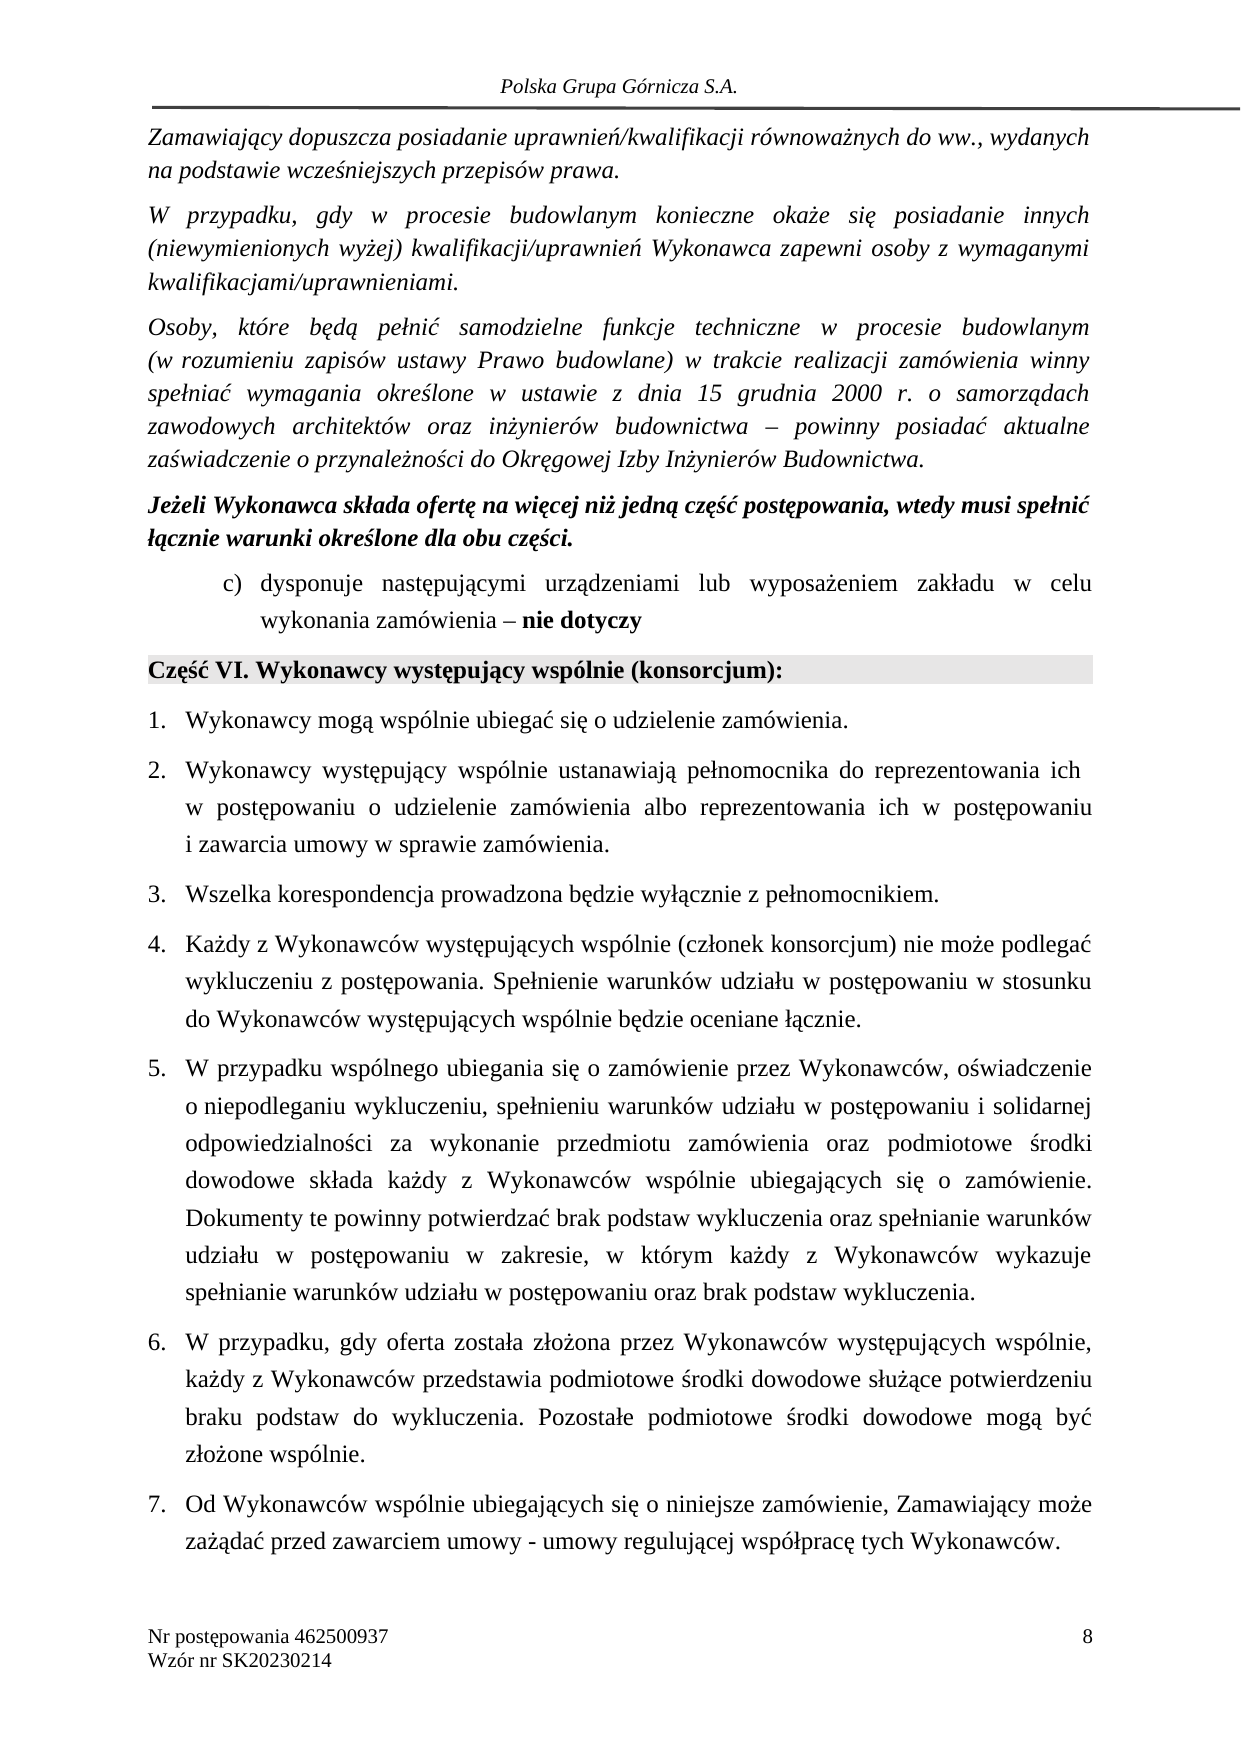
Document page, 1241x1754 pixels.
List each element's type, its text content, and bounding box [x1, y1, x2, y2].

list Każdy z Wykonawców występujących wspólnie (członek konsorcjum) nie może podlegać wykluczeniu z postępowania. Spełnienie warunków udziału w postępowaniu w stosunku do Wykonawców występujących wspólnie będzie oceniane łącznie. [148, 929, 1093, 1032]
list Wykonawcy mogą wspólnie ubiegać się o udzielenie zamówienia. [148, 705, 1093, 734]
text Jeżeli Wykonawca składa ofertę na więcej niż jedną część postępowania, wtedy musi spełnić łącznie warunki określone dla obu części. [148, 490, 1093, 551]
list Wykonawcy występujący wspólnie ustanawiają pełnomocnika do reprezentowania ich w postępowaniu o udzielenie zamówienia albo reprezentowania ich w postępowaniu i zawarcia umowy w sprawie zamówienia. [148, 755, 1093, 858]
list W przypadku, gdy oferta została złożona przez Wykonawców występujących wspólnie, każdy z Wykonawców przedstawia podmiotowe środki dowodowe służące potwierdzeniu braku podstaw do wykluczenia. Pozostałe podmiotowe środki dowodowe mogą być złożone wspólnie. [148, 1327, 1093, 1468]
text Zamawiający dopuszcza posiadanie uprawnień/kwalifikacji równoważnych do ww., wydanych na podstawie wcześniejszych przepisów prawa. [148, 122, 1093, 184]
list dysponuje następującymi urządzeniami lub wyposażeniem zakładu w celu wykonania zamówienia – nie dotyczy [223, 568, 1093, 634]
list Od Wykonawców wspólnie ubiegających się o niniejsze zamówienie, Zamawiający może zażądać przed zawarciem umowy - umowy regulującej współpracę tych Wykonawców. [148, 1489, 1093, 1555]
text Osoby, które będą pełnić samodzielne funkcje techniczne w procesie budowlanym (w rozumieniu zapisów ustawy Prawo budowlane) w trakcie realizacji zamówienia winny spełniać wymagania określone w ustawie z dnia 15 grudnia 2000 r. o samorządach zawodowych architektów oraz inżynierów budownictwa – powinny posiadać aktualne zaświadczenie o przynależności do Okręgowej Izby Inżynierów Budownictwa. [148, 312, 1093, 473]
list W przypadku wspólnego ubiegania się o zamówienie przez Wykonawców, oświadczenie o niepodleganiu wykluczeniu, spełnieniu warunków udziału w postępowaniu i solidarnej odpowiedzialności za wykonanie przedmiotu zamówienia oraz podmiotowe środki dowodowe składa każdy z Wykonawców wspólnie ubiegających się o zamówienie. Dokumenty te powinny potwierdzać brak podstaw wykluczenia oraz spełnianie warunków udziału w postępowaniu w zakresie, w którym każdy z Wykonawców wykazuje spełnianie warunków udziału w postępowaniu oraz brak podstaw wykluczenia. [148, 1053, 1093, 1306]
subtitle Część VI. Wykonawcy występujący wspólnie (konsorcjum): [148, 655, 1093, 684]
list Wszelka korespondencja prowadzona będzie wyłącznie z pełnomocnikiem. [148, 879, 1093, 908]
text W przypadku, gdy w procesie budowlanym konieczne okaże się posiadanie innych (niewymienionych wyżej) kwalifikacji/uprawnień Wykonawca zapewni osoby z wymaganymi kwalifikacjami/uprawnieniami. [148, 201, 1093, 295]
